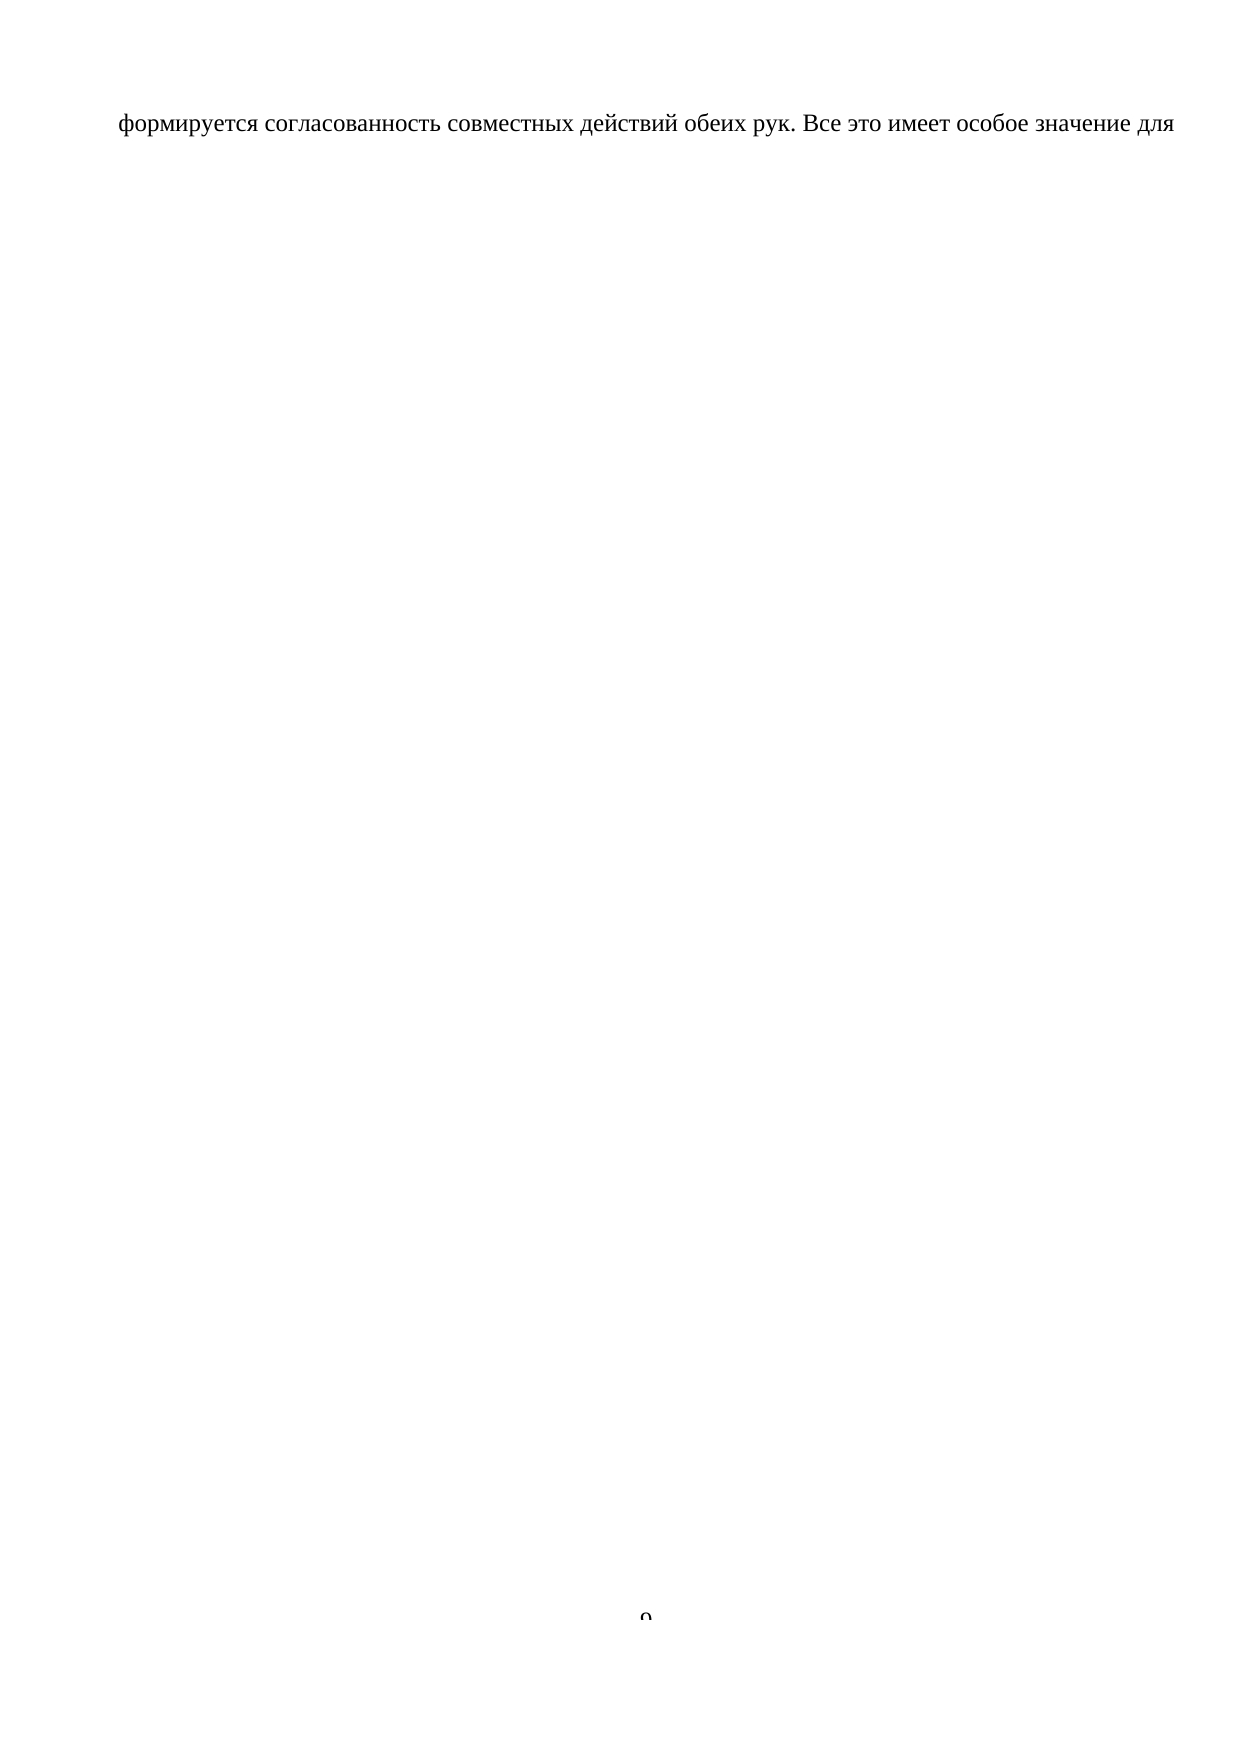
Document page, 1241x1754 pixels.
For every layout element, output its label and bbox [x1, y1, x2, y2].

text [118, 108, 1181, 137]
